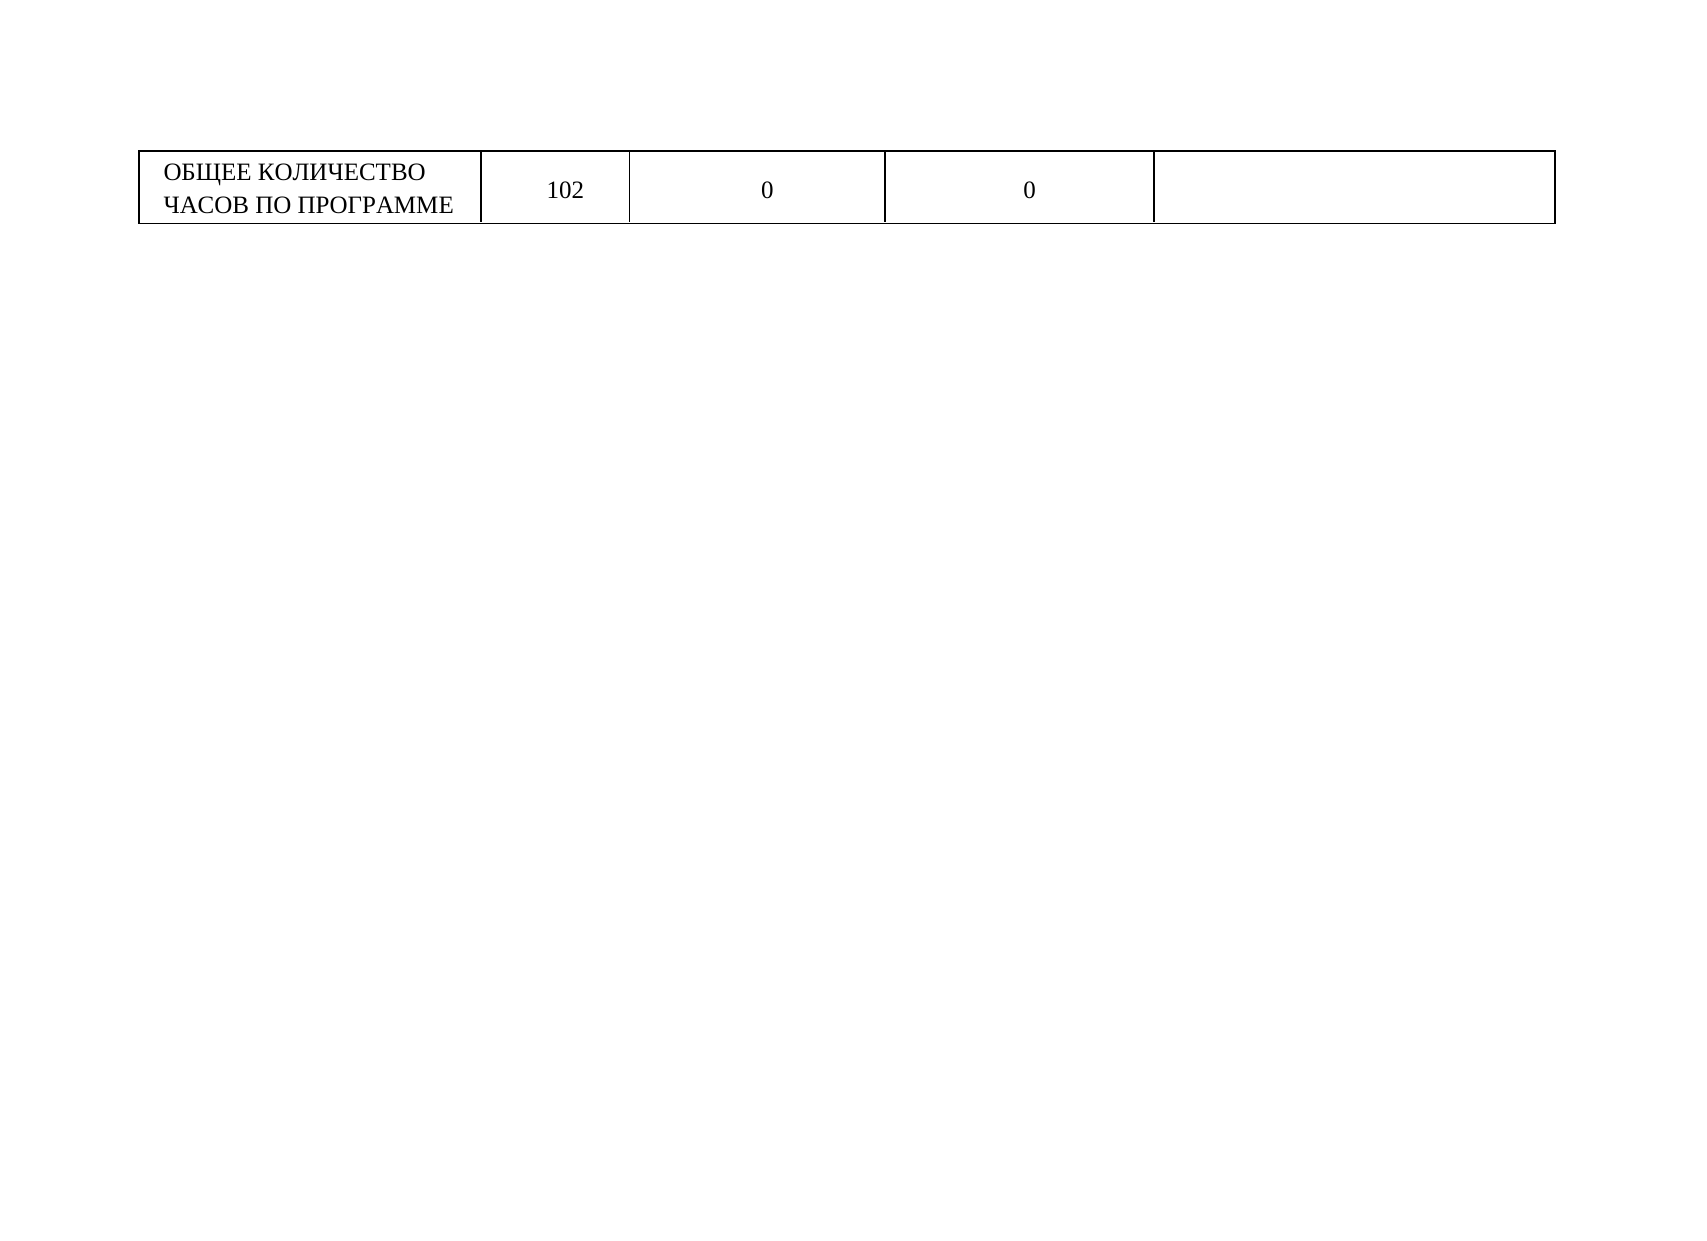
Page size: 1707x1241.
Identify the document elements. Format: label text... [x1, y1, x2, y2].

table_cell [1155, 152, 1554, 222]
table_cell 102 [482, 152, 629, 222]
table_cell 0 [630, 152, 884, 222]
table_cell ОБЩЕЕ КОЛИЧЕСТВО ЧАСОВ ПО ПРОГРАММЕ [140, 152, 480, 222]
table_cell 0 [886, 152, 1153, 222]
